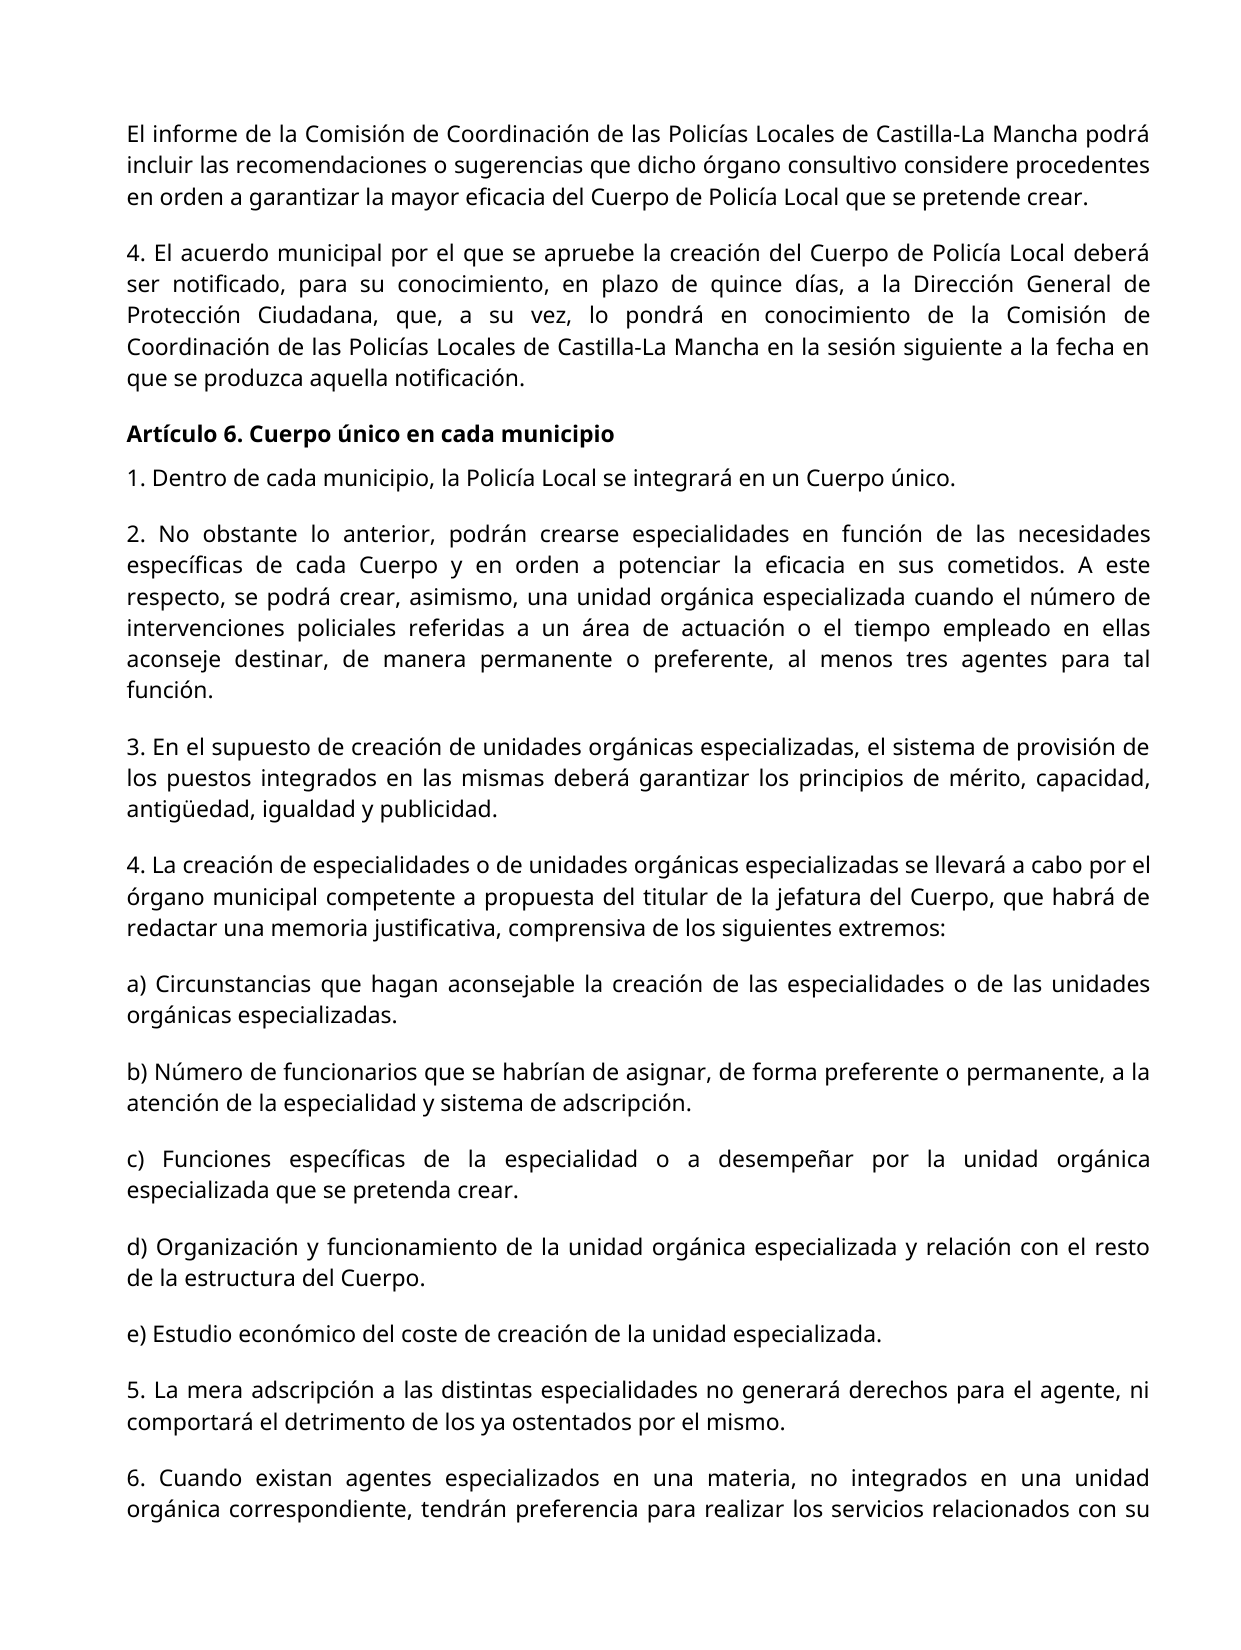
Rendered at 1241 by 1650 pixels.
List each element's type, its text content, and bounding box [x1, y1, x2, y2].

text e) Estudio económico del coste de creación de la unidad especializada. [126, 1318, 1152, 1349]
text d) Organización y funcionamiento de la unidad orgánica especializada y relación con el resto de la estructura del Cuerpo. [126, 1231, 1152, 1293]
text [126, 1462, 1152, 1524]
text a) Circunstancias que hagan aconsejable la creación de las especialidades o de las unidades orgánicas especializadas. [126, 968, 1152, 1031]
text 1. Dentro de cada municipio, la Policía Local se integrará en un Cuerpo único. [126, 462, 1152, 493]
text b) Número de funcionarios que se habrían de asignar, de forma preferente o permanente, a la atención de la especialidad y sistema de adscripción. [126, 1056, 1152, 1118]
text El informe de la Comisión de Coordinación de las Policías Locales de Castilla-La Mancha podrá incluir las recomendaciones o sugerencias que dicho órgano consultivo considere procedentes en orden a garantizar la mayor eficacia del Cuerpo de Policía Local que se pretende crear. [126, 118, 1152, 212]
text 4. El acuerdo municipal por el que se apruebe la creación del Cuerpo de Policía Local deberá ser notificado, para su conocimiento, en plazo de quince días, a la Dirección General de Protección Ciudadana, que, a su vez, lo pondrá en conocimiento de la Comisión de Coordinación de las Policías Locales de Castilla-La Mancha en la sesión siguiente a la fecha en que se produzca aquella notificación. [126, 237, 1152, 393]
text 2. No obstante lo anterior, podrán crearse especialidades en función de las necesidades específicas de cada Cuerpo y en orden a potenciar la eficacia en sus cometidos. A este respecto, se podrá crear, asimismo, una unidad orgánica especializada cuando el número de intervenciones policiales referidas a un área de actuación o el tiempo empleado en ellas aconseje destinar, de manera permanente o preferente, al menos tres agentes para tal función. [126, 518, 1152, 706]
text Artículo 6. Cuerpo único en cada municipio [126, 418, 1152, 449]
text 5. La mera adscripción a las distintas especialidades no generará derechos para el agente, ni comportará el detrimento de los ya ostentados por el mismo. [126, 1374, 1152, 1437]
text 4. La creación de especialidades o de unidades orgánicas especializadas se llevará a cabo por el órgano municipal competente a propuesta del titular de la jefatura del Cuerpo, que habrá de redactar una memoria justificativa, comprensiva de los siguientes extremos: [126, 849, 1152, 943]
text 3. En el supuesto de creación de unidades orgánicas especializadas, el sistema de provisión de los puestos integrados en las mismas deberá garantizar los principios de mérito, capacidad, antigüedad, igualdad y publicidad. [126, 731, 1152, 824]
text c) Funciones específicas de la especialidad o a desempeñar por la unidad orgánica especializada que se pretenda crear. [126, 1143, 1152, 1206]
